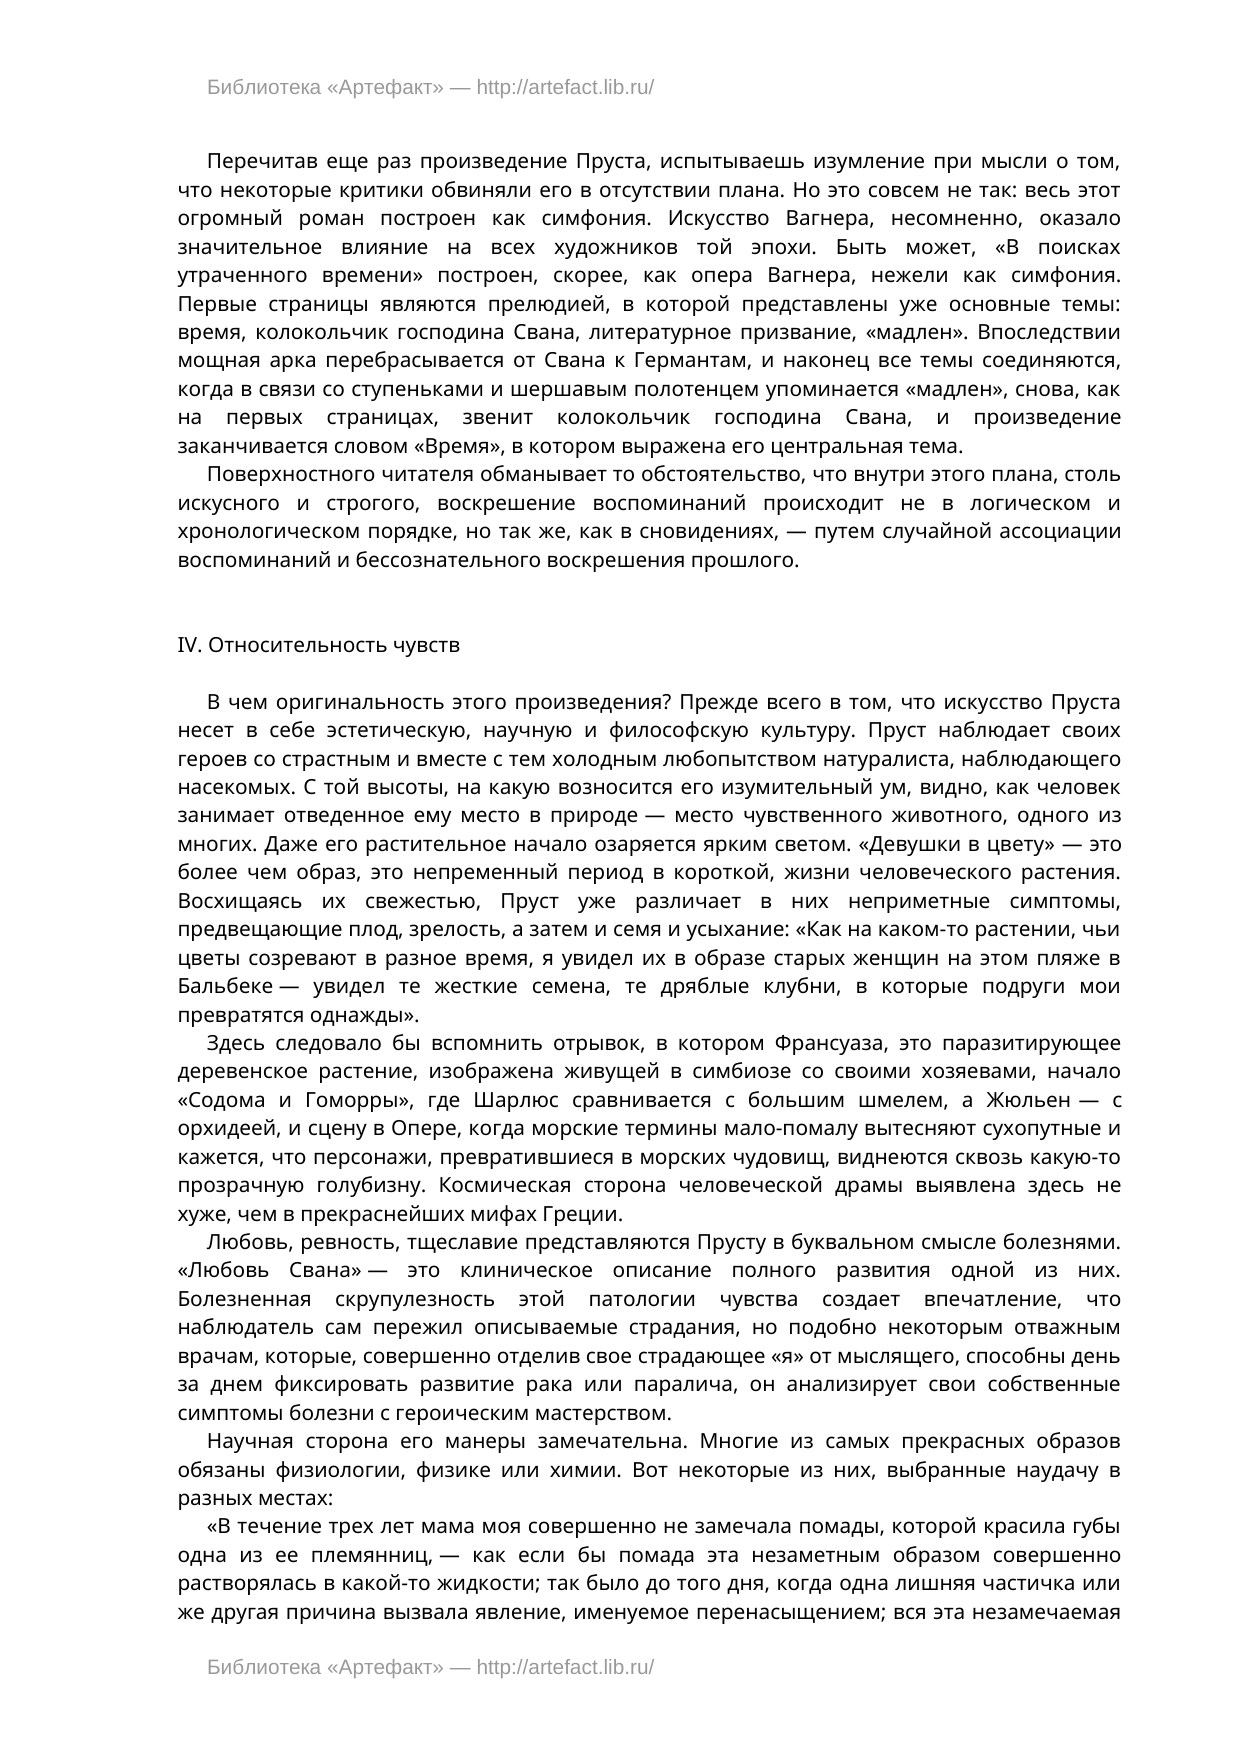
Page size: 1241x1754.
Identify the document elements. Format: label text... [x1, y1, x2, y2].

text IV. Относительность чувств [177, 630, 1122, 658]
text Поверхностного читателя обманывает то обстоятельство, что внутри этого плана, столь искусного и строгого, воскрешение воспоминаний происходит не в логическом и хронологическом порядке, но так же, как в сновидениях, — путем случайной ассоциации воспоминаний и бессознательного воскрешения прошлого. [177, 459, 1122, 573]
text Перечитав еще раз произведение Пруста, испытываешь изумление при мысли о том, что некоторые критики обвиняли его в отсутствии плана. Но это совсем не так: весь этот огромный роман построен как симфония. Искусство Вагнера, несомненно, оказало значительное влияние на всех художников той эпохи. Быть может, «В поисках утраченного времени» построен, скорее, как опера Вагнера, нежели как симфония. Первые страницы являются прелюдией, в которой представлены уже основные темы: время, колокольчик господина Свана, литературное призвание, «мадлен». Впоследствии мощная арка перебрасывается от Свана к Германтам, и наконец все темы соединяются, когда в связи со ступеньками и шершавым полотенцем упоминается «мадлен», снова, как на первых страницах, звенит колокольчик господина Свана, и произведение заканчивается словом «Время», в котором выражена его центральная тема. [177, 147, 1122, 459]
text Любовь, ревность, тщеславие представляются Прусту в буквальном смысле болезнями. «Любовь Свана» — это клиническое описание полного развития одной из них. Болезненная скрупулезность этой патологии чувства создает впечатление, что наблюдатель сам пережил описываемые страдания, но подобно некоторым отважным врачам, которые, совершенно отделив свое страдающее «я» от мыслящего, способны день за днем фиксировать развитие рака или паралича, он анализирует свои собственные симптомы болезни с героическим мастерством. [177, 1227, 1122, 1426]
text В чем оригинальность этого произведения? Прежде всего в том, что искусство Пруста несет в себе эстетическую, научную и философскую культуру. Пруст наблюдает своих героев со страстным и вместе с тем холодным любопытством натуралиста, наблюдающего насекомых. С той высоты, на какую возносится его изумительный ум, видно, как человек занимает отведенное ему место в природе — место чувственного животного, одного из многих. Даже его растительное начало озаряется ярким светом. «Девушки в цвету» — это более чем образ, это непременный период в короткой, жизни человеческого растения. Восхищаясь их свежестью, Пруст уже различает в них неприметные симптомы, предвещающие плод, зрелость, а затем и семя и усыхание: «Как на каком-то растении, чьи цветы созревают в разное время, я увидел их в образе старых женщин на этом пляже в Бальбеке — увидел те жесткие семена, те дряблые клубни, в которые подруги мои превратятся однажды». [177, 687, 1122, 1028]
text Научная сторона его манеры замечательна. Многие из самых прекрасных образов обязаны физиологии, физике или химии. Вот некоторые из них, выбранные наудачу в разных местах: [177, 1426, 1122, 1512]
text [177, 1512, 1122, 1625]
text Здесь следовало бы вспомнить отрывок, в котором Франсуаза, это паразитирующее деревенское растение, изображена живущей в симбиозе со своими хозяевами, начало «Содома и Гоморры», где Шарлюс сравнивается с большим шмелем, а Жюльен — с орхидеей, и сцену в Опере, когда морские термины мало-помалу вытесняют сухопутные и кажется, что персонажи, превратившиеся в морских чудовищ, виднеются сквозь какую-то прозрачную голубизну. Космическая сторона человеческой драмы выявлена здесь не хуже, чем в прекраснейших мифах Греции. [177, 1028, 1122, 1227]
